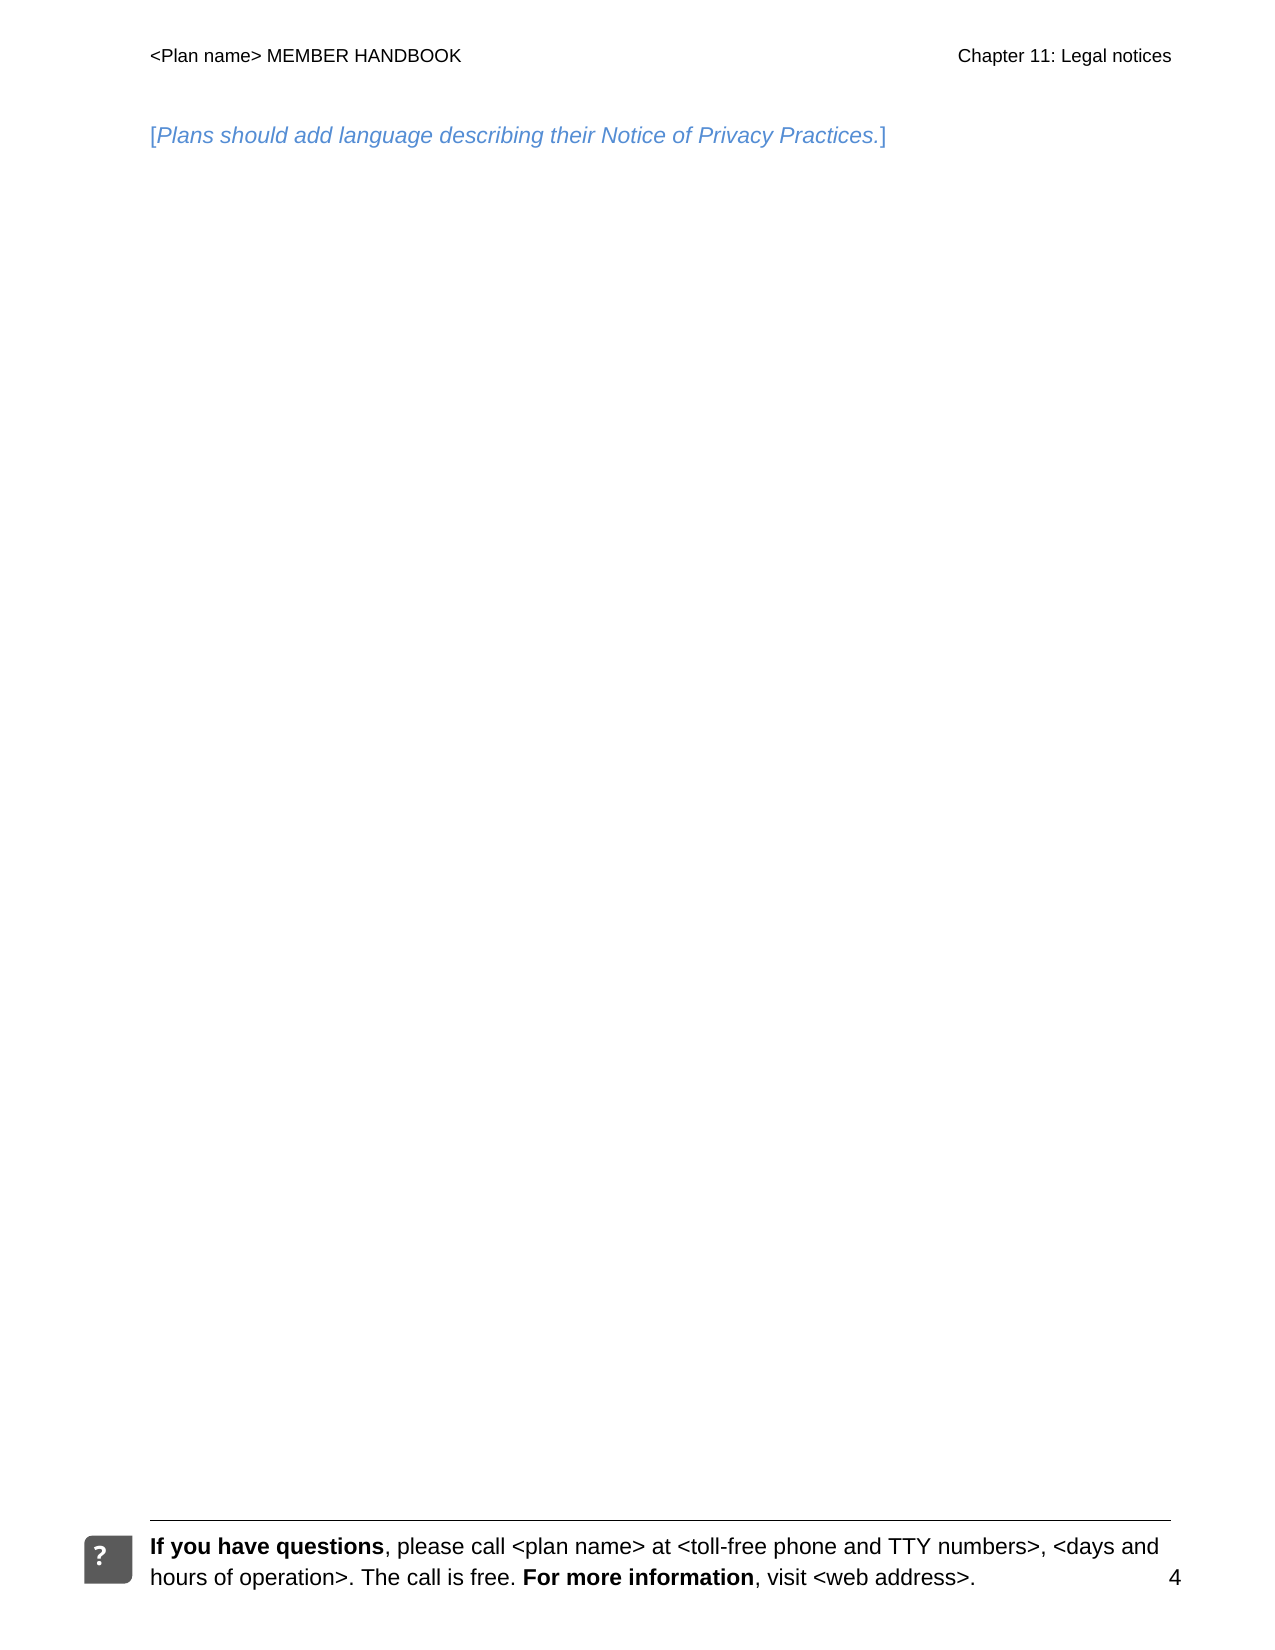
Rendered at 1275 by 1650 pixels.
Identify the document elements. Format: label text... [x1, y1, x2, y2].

text [Plans should add language describing their Notice of Privacy Practices.] [150, 118, 1171, 150]
